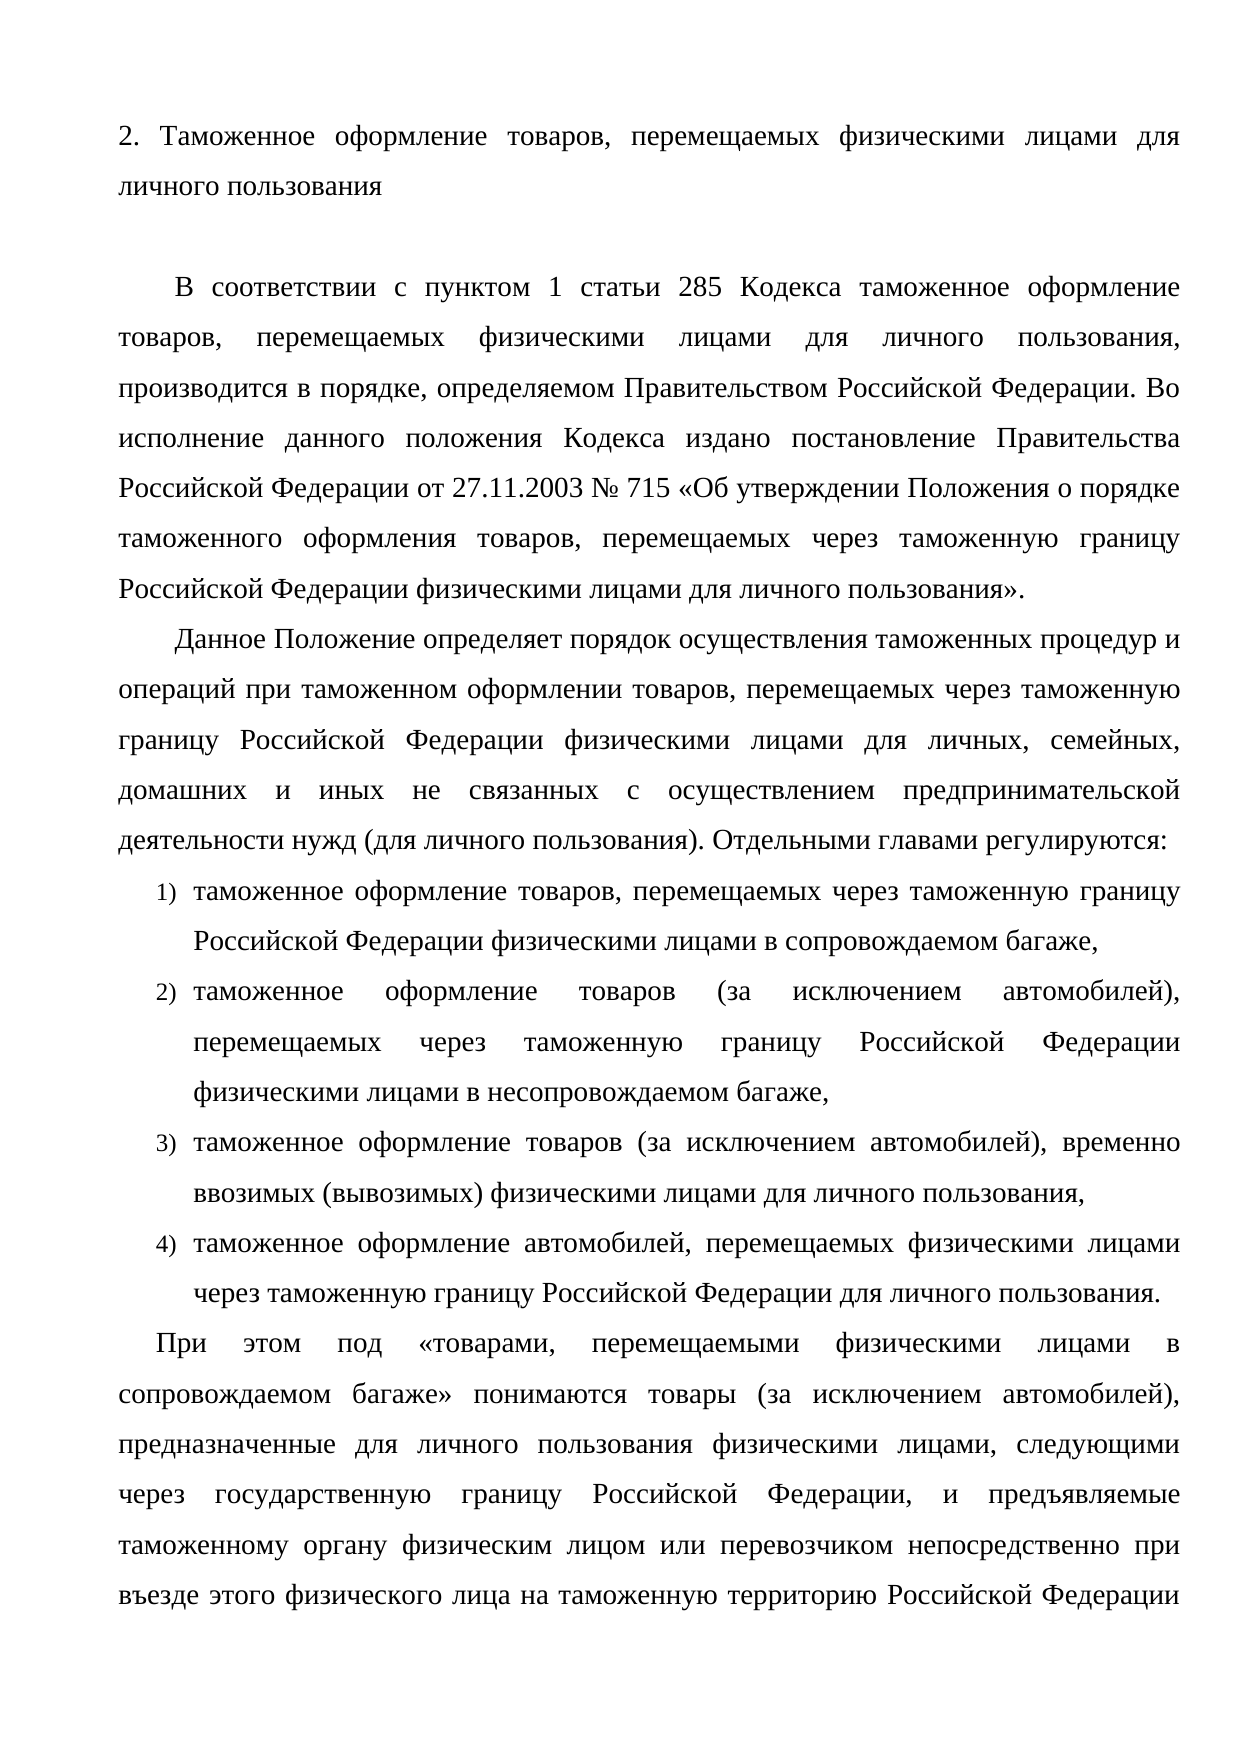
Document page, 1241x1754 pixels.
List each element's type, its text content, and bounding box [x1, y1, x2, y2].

text Данное Положение определяет порядок осуществления таможенных процедур и операций при таможенном оформлении товаров, перемещаемых через таможенную границу Российской Федерации физическими лицами для личных, семейных, домашних и иных не связанных с осуществлением предпринимательской деятельности нужд (для личного пользования). Отдельными главами регулируются: [118, 621, 1181, 856]
list таможенное оформление автомобилей, перемещаемых физическими лицами через таможенную границу Российской Федерации для личного пользования. [156, 1225, 1181, 1309]
list таможенное оформление товаров, перемещаемых через таможенную границу Российской Федерации физическими лицами в сопровождаемом багаже, [156, 873, 1181, 957]
list таможенное оформление товаров (за исключением автомобилей), перемещаемых через таможенную границу Российской Федерации физическими лицами в несопровождаемом багаже, [156, 973, 1181, 1108]
text В соответствии с пунктом 1 статьи 285 Кодекса таможенное оформление товаров, перемещаемых физическими лицами для личного пользования, производится в порядке, определяемом Правительством Российской Федерации. Во исполнение данного положения Кодекса издано постановление Правительства Российской Федерации от 27.11.2003 № 715 «Об утверждении Положения о порядке таможенного оформления товаров, перемещаемых через таможенную границу Российской Федерации физическими лицами для личного пользования». [118, 269, 1181, 604]
list таможенное оформление товаров (за исключением автомобилей), временно ввозимых (вывозимых) физическими лицами для личного пользования, [156, 1124, 1181, 1208]
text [118, 1326, 1181, 1611]
text 2. Таможенное оформление товаров, перемещаемых физическими лицами для личного пользования [118, 118, 1181, 202]
